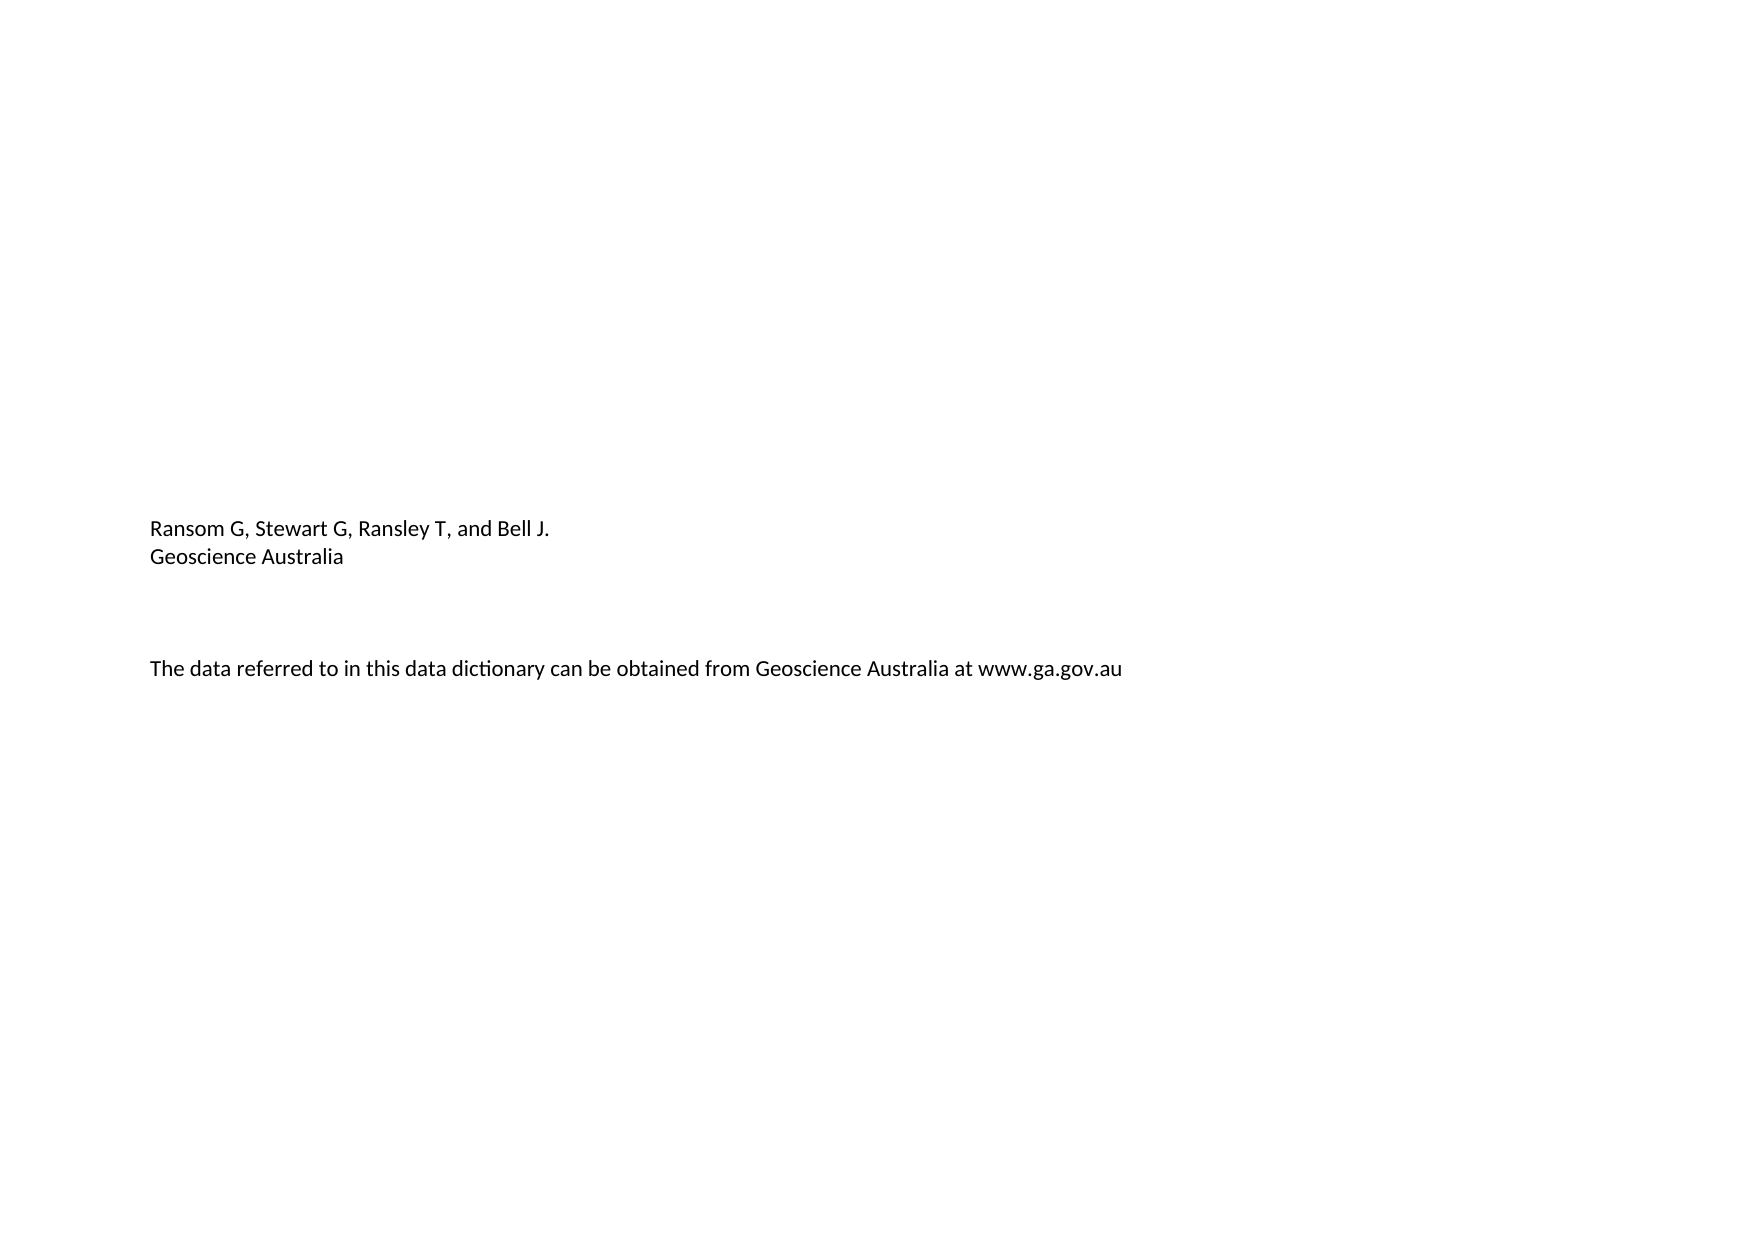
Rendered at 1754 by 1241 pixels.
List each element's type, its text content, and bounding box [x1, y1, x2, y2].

text Geoscience Australia [150, 542, 1604, 570]
text The data referred to in this data dictionary can be obtained from Geoscience Australia at www.ga.gov.au [150, 654, 1604, 682]
text Ransom G, Stewart G, Ransley T, and Bell J. [150, 514, 1604, 542]
